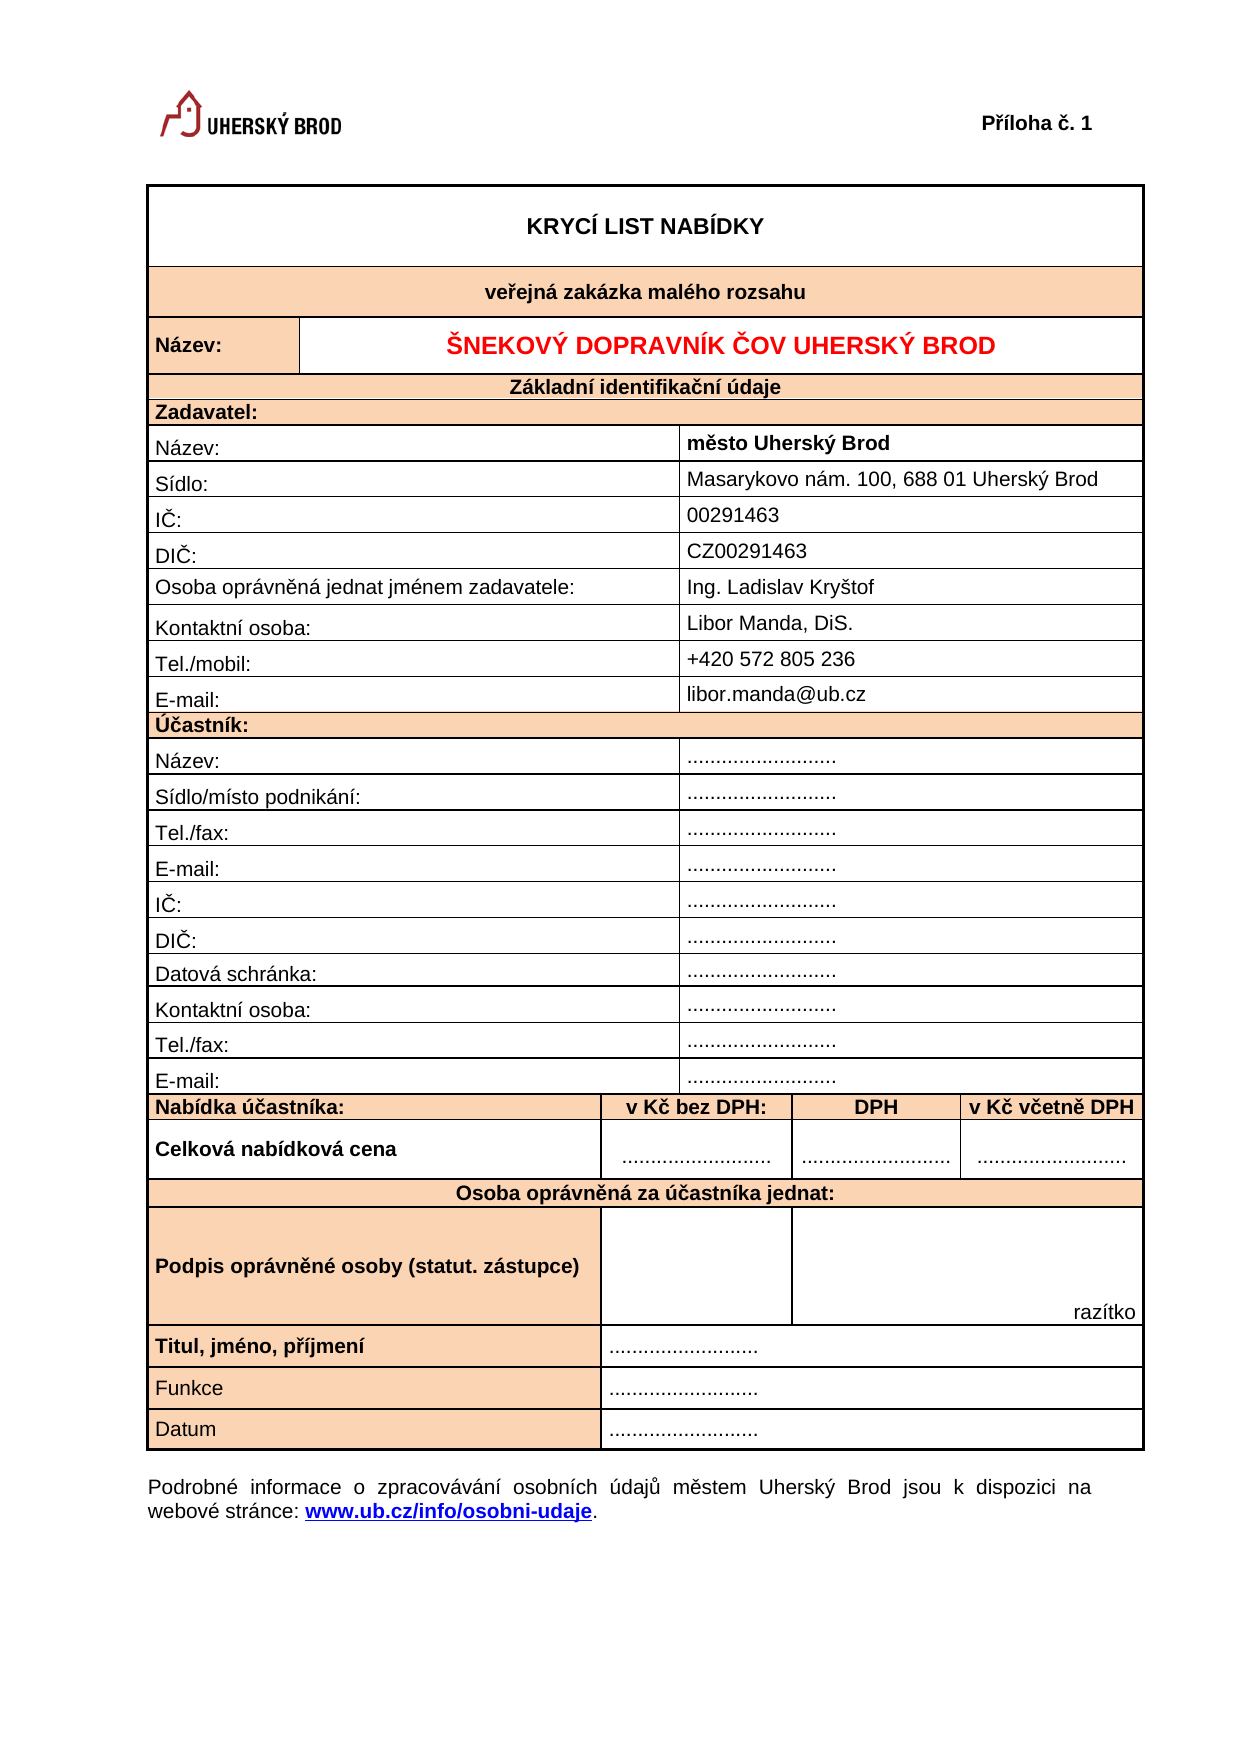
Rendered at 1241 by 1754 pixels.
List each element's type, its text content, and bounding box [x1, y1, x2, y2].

table_cell Název: [149, 318, 299, 373]
table_cell Sídlo: [149, 462, 679, 496]
table_cell IČ: [149, 882, 679, 917]
table_cell E-mail: [149, 677, 679, 711]
table_cell Osoba oprávněná jednat jménem zadavatele: [149, 569, 679, 604]
table_cell .......................... [680, 846, 1142, 881]
table_cell DIČ: [149, 918, 679, 953]
table_cell .......................... [602, 1120, 791, 1178]
table_cell Osoba oprávněná za účastníka jednat: [149, 1180, 1142, 1206]
table_cell Zadavatel: [149, 400, 1142, 424]
table_cell Kontaktní osoba: [149, 605, 679, 639]
table_cell .......................... [680, 811, 1142, 845]
table_cell .......................... [680, 918, 1142, 953]
table_cell +420 572 805 236 [680, 641, 1142, 676]
table_cell Účastník: [149, 713, 1142, 737]
table_cell [602, 1208, 791, 1324]
table_cell Funkce [149, 1368, 600, 1408]
table_cell razítko [793, 1208, 1142, 1324]
table_cell šnekový dopravník čov uherský brod [300, 318, 1142, 373]
table_cell veřejná zakázka malého rozsahu [149, 267, 1142, 316]
table_cell v Kč včetně DPH [961, 1095, 1142, 1119]
table_cell Sídlo/místo podnikání: [149, 775, 679, 809]
table_cell Nabídka účastníka: [149, 1095, 600, 1119]
table_cell libor.manda@ub.cz [680, 677, 1142, 711]
table_cell Masarykovo nám. 100, 688 01 Uherský Brod [680, 462, 1142, 496]
table_cell Tel./fax: [149, 1023, 679, 1057]
table_cell Ing. Ladislav Kryštof [680, 569, 1142, 604]
table_cell DIČ: [149, 533, 679, 568]
table_cell Základní identifikační údaje [149, 375, 1142, 398]
table_cell .......................... [680, 775, 1142, 809]
table_cell Podpis oprávněné osoby (statut. zástupce) [149, 1208, 600, 1324]
table_cell E-mail: [149, 1059, 679, 1093]
table_cell CZ00291463 [680, 533, 1142, 568]
table_cell .......................... [680, 1059, 1142, 1093]
table_cell .......................... [602, 1410, 1142, 1448]
table_cell .......................... [680, 739, 1142, 773]
table_cell město Uherský Brod [680, 426, 1142, 460]
table_header KRYCÍ LIST NABÍDKY [149, 187, 1142, 266]
table_cell Název: [149, 426, 679, 460]
table_cell DPH [793, 1095, 960, 1119]
table_cell Tel./mobil: [149, 641, 679, 676]
table_cell .......................... [680, 1023, 1142, 1057]
table_cell Tel./fax: [149, 811, 679, 845]
table_cell Libor Manda, DiS. [680, 605, 1142, 639]
table_cell .......................... [680, 954, 1142, 985]
table_cell Název: [149, 739, 679, 773]
table_cell .......................... [602, 1326, 1142, 1366]
text Podrobné informace o zpracovávání osobních údajů městem Uherský Brod jsou k dispozici na webové stránce: www.ub.cz/info/osobni-udaje. [148, 1475, 1092, 1523]
table_cell Datum [149, 1410, 600, 1448]
table_cell .......................... [793, 1120, 960, 1178]
table_cell Celková nabídková cena [149, 1120, 600, 1178]
table_cell Kontaktní osoba: [149, 987, 679, 1021]
table_cell IČ: [149, 497, 679, 532]
table_cell .......................... [680, 882, 1142, 917]
table_cell 00291463 [680, 497, 1142, 532]
table_cell Datová schránka: [149, 954, 679, 985]
picture [147, 73, 354, 155]
table_cell Titul, jméno, příjmení [149, 1326, 600, 1366]
table_cell .......................... [602, 1368, 1142, 1408]
table_cell .......................... [961, 1120, 1142, 1178]
table_cell v Kč bez DPH: [602, 1095, 791, 1119]
table_cell .......................... [680, 987, 1142, 1021]
table_cell E-mail: [149, 846, 679, 881]
